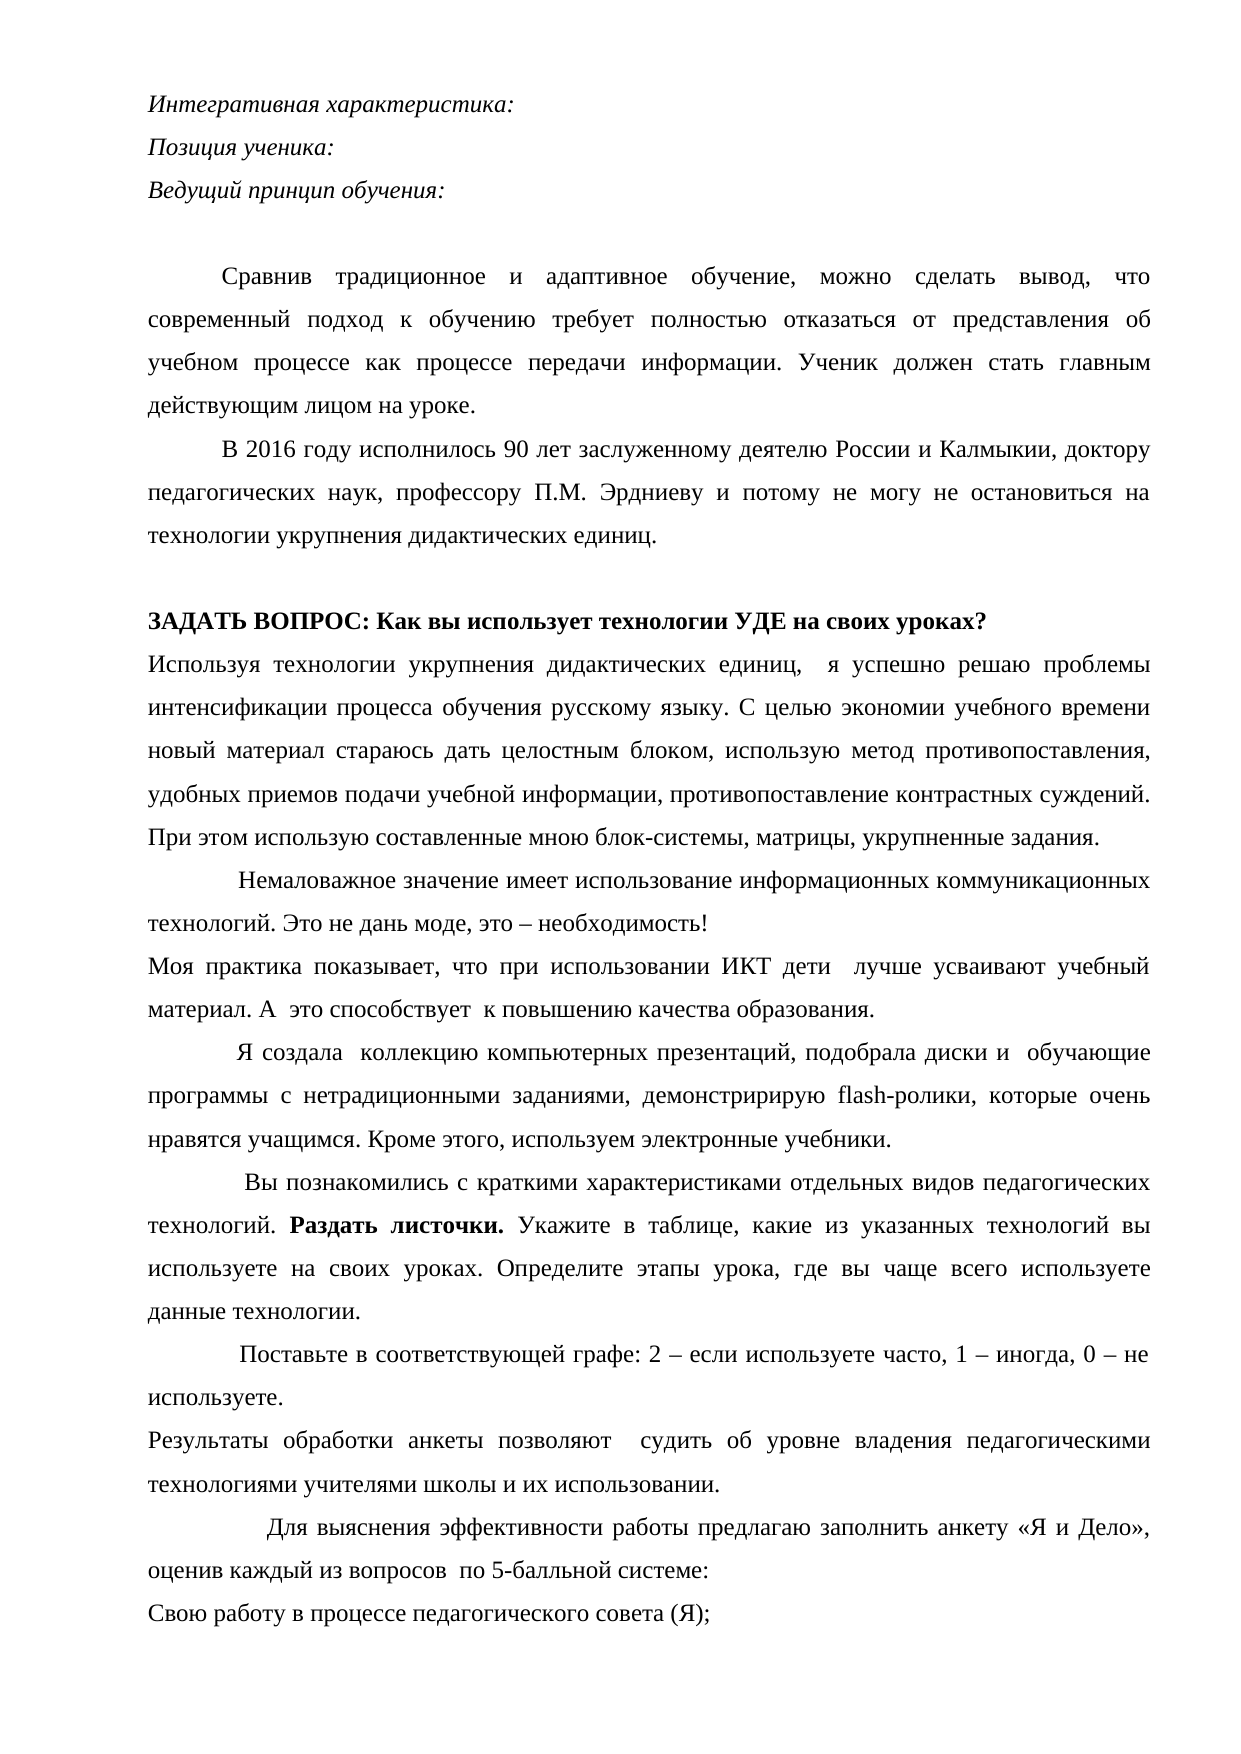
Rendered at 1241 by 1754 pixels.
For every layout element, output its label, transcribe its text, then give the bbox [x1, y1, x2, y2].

text Результаты обработки анкеты позволяют судить об уровне владения педагогическими технологиями учителями школы и их использовании. [148, 1426, 1152, 1497]
text Позиция ученика: [148, 132, 1152, 161]
text В 2016 году исполнилось 90 лет заслуженному деятелю России и Калмыкии, доктору педагогических наук, профессору П.М. Эрдниеву и потому не могу не остановиться на технологии укрупнения дидактических единиц. [148, 434, 1152, 549]
text Интегративная характеристика: [148, 89, 1152, 117]
text Я создала коллекцию компьютерных презентаций, подобрала диски и обучающие программы с нетрадиционными заданиями, демонстририрую flash-ролики, которые очень нравятся учащимся. Кроме этого, используем электронные учебники. [148, 1037, 1152, 1152]
text Свою работу в процессе педагогического совета (Я); [148, 1598, 1152, 1627]
text ЗАДАТЬ ВОПРОС: Как вы использует технологии УДЕ на своих уроках? [148, 606, 1152, 635]
text Немаловажное значение имеет использование информационных коммуникационных технологий. Это не дань моде, это – необходимость! [148, 865, 1152, 937]
text Поставьте в соответствующей графе: 2 – если используете часто, 1 – иногда, 0 – не используете. [148, 1339, 1152, 1411]
text Вы познакомились с краткими характеристиками отдельных видов педагогических технологий. Раздать листочки. Укажите в таблице, какие из указанных технологий вы используете на своих уроках. Определите этапы урока, где вы чаще всего используете данные технологии. [148, 1167, 1152, 1325]
text Используя технологии укрупнения дидактических единиц, я успешно решаю проблемы интенсификации процесса обучения русскому языку. С целью экономии учебного времени новый материал стараюсь дать целостным блоком, использую метод противопоставления, удобных приемов подачи учебной информации, противопоставление контрастных суждений. При этом использую составленные мною блок-системы, матрицы, укрупненные задания. [148, 649, 1152, 851]
text Моя практика показывает, что при использовании ИКТ дети лучше усваивают учебный материал. А это способствует к повышению качества образования. [148, 951, 1152, 1023]
text Ведущий принцип обучения: [148, 175, 1152, 204]
text Для выяснения эффективности работы предлагаю заполнить анкету «Я и Дело», оценив каждый из вопросов по 5-балльной системе: [148, 1512, 1152, 1584]
text Сравнив традиционное и адаптивное обучение, можно сделать вывод, что современный подход к обучению требует полностью отказаться от представления об учебном процессе как процессе передачи информации. Ученик должен стать главным действующим лицом на уроке. [148, 261, 1152, 419]
